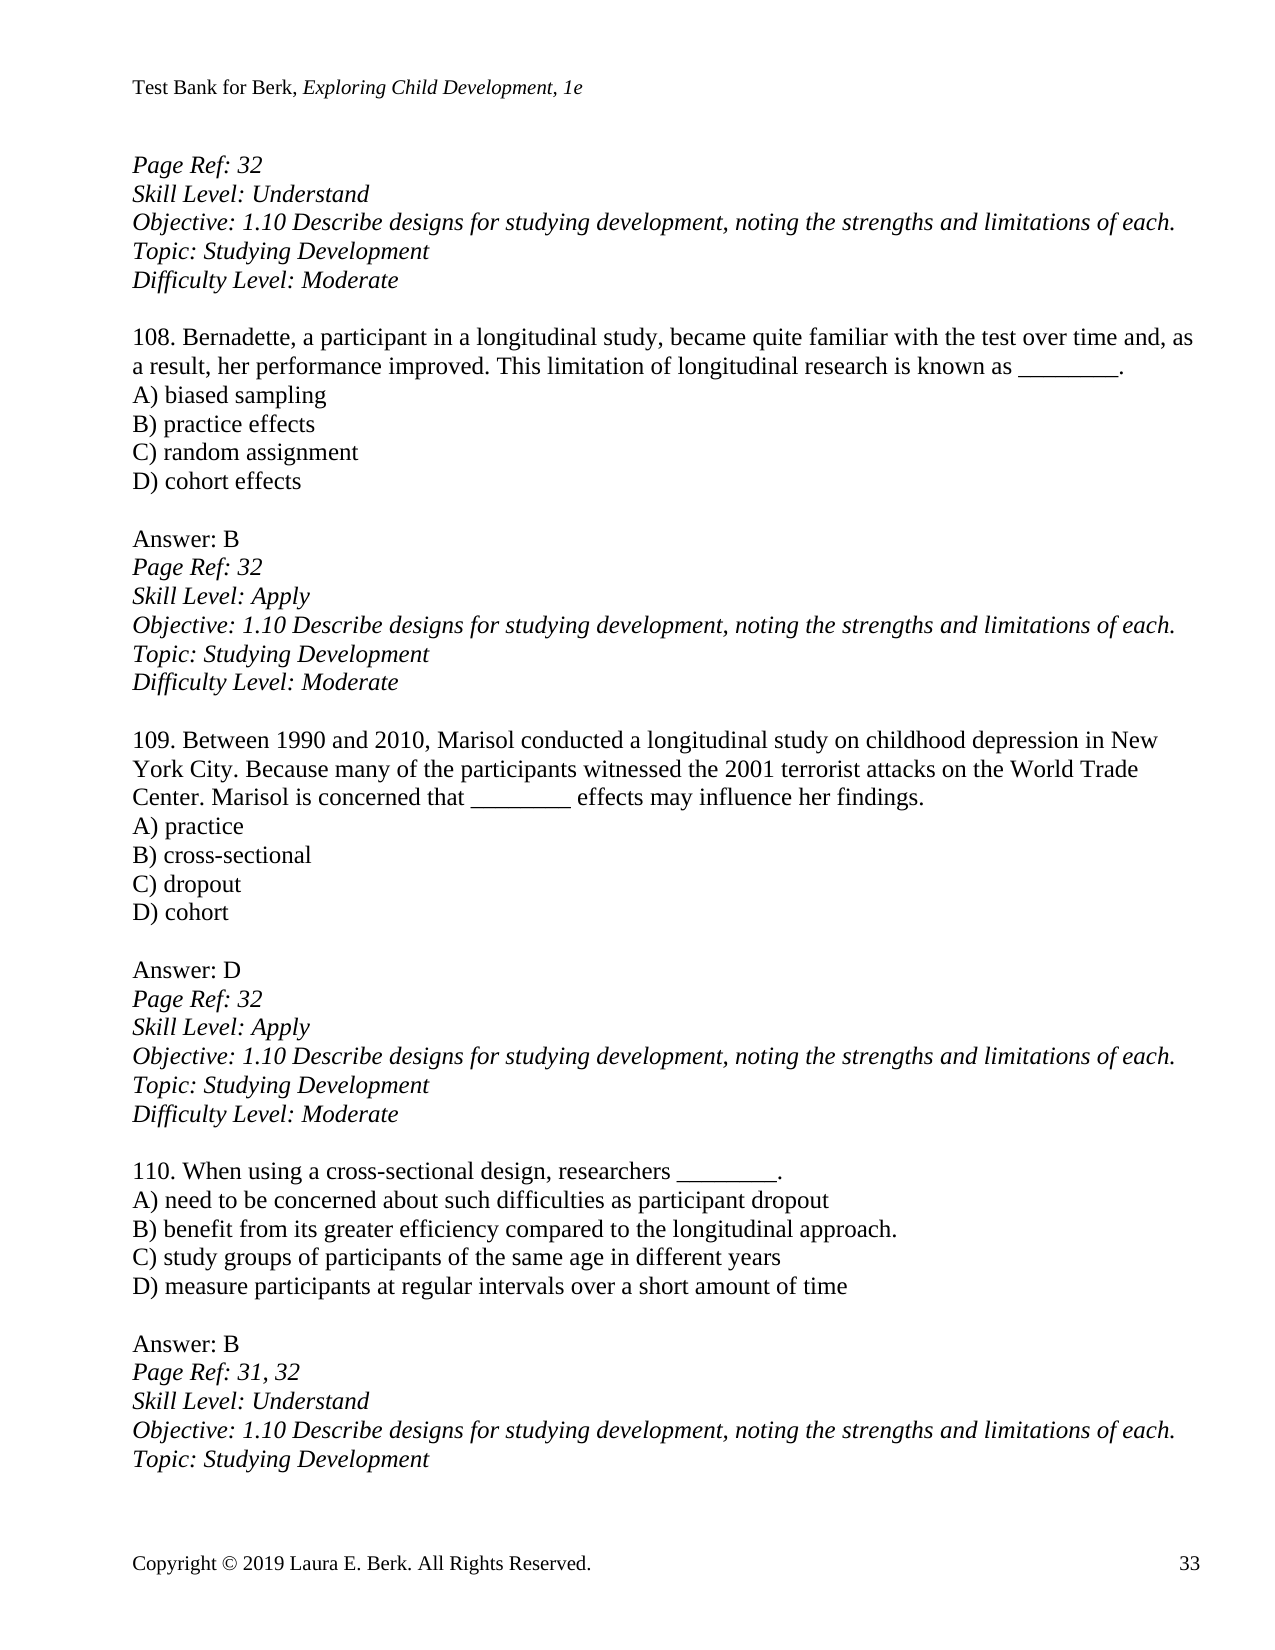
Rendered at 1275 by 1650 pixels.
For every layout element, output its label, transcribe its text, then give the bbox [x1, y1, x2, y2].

text C) study groups of participants of the same age in different years [132, 1242, 1200, 1271]
text Page Ref: 32 [132, 984, 1200, 1012]
text Difficulty Level: Moderate [132, 1099, 1200, 1127]
text Page Ref: 32 [132, 150, 1200, 179]
text B) cross-sectional [132, 840, 1200, 869]
text Objective: 1.10 Describe designs for studying development, noting the strengths and limitations of each. [132, 207, 1200, 236]
text A) need to be concerned about such difficulties as participant dropout [132, 1185, 1200, 1214]
text Skill Level: Apply [132, 581, 1200, 610]
text A) practice [132, 811, 1200, 840]
text B) benefit from its greater efficiency compared to the longitudinal approach. [132, 1214, 1200, 1242]
text C) random assignment [132, 437, 1200, 466]
text 108. Bernadette, a participant in a longitudinal study, became quite familiar with the test over time and, as a result, her performance improved. This limitation of longitudinal research is known as ________. [132, 322, 1200, 380]
text Skill Level: Understand [132, 1386, 1200, 1415]
text Objective: 1.10 Describe designs for studying development, noting the strengths and limitations of each. [132, 1415, 1200, 1444]
text Skill Level: Apply [132, 1012, 1200, 1041]
text Difficulty Level: Moderate [132, 265, 1200, 294]
text 109. Between 1990 and 2010, Marisol conducted a longitudinal study on childhood depression in New York City. Because many of the participants witnessed the 2001 terrorist attacks on the World Trade Center. Marisol is concerned that ________ effects may influence her findings. [132, 725, 1200, 811]
text B) practice effects [132, 409, 1200, 437]
text Topic: Studying Development [132, 1070, 1200, 1099]
text Page Ref: 32 [132, 552, 1200, 581]
text Objective: 1.10 Describe designs for studying development, noting the strengths and limitations of each. [132, 610, 1200, 639]
text Topic: Studying Development [132, 236, 1200, 265]
text D) measure participants at regular intervals over a short amount of time [132, 1271, 1200, 1300]
text Answer: B [132, 1329, 1200, 1357]
text Difficulty Level: Moderate [132, 667, 1200, 696]
text Topic: Studying Development [132, 1444, 1200, 1472]
text C) dropout [132, 869, 1200, 897]
text Answer: D [132, 955, 1200, 984]
text 110. When using a cross-sectional design, researchers ________. [132, 1156, 1200, 1185]
text Skill Level: Understand [132, 179, 1200, 207]
text Answer: B [132, 524, 1200, 552]
text A) biased sampling [132, 380, 1200, 409]
text D) cohort effects [132, 466, 1200, 495]
text D) cohort [132, 897, 1200, 926]
text Page Ref: 31, 32 [132, 1357, 1200, 1386]
text Objective: 1.10 Describe designs for studying development, noting the strengths and limitations of each. [132, 1041, 1200, 1070]
text Topic: Studying Development [132, 639, 1200, 667]
